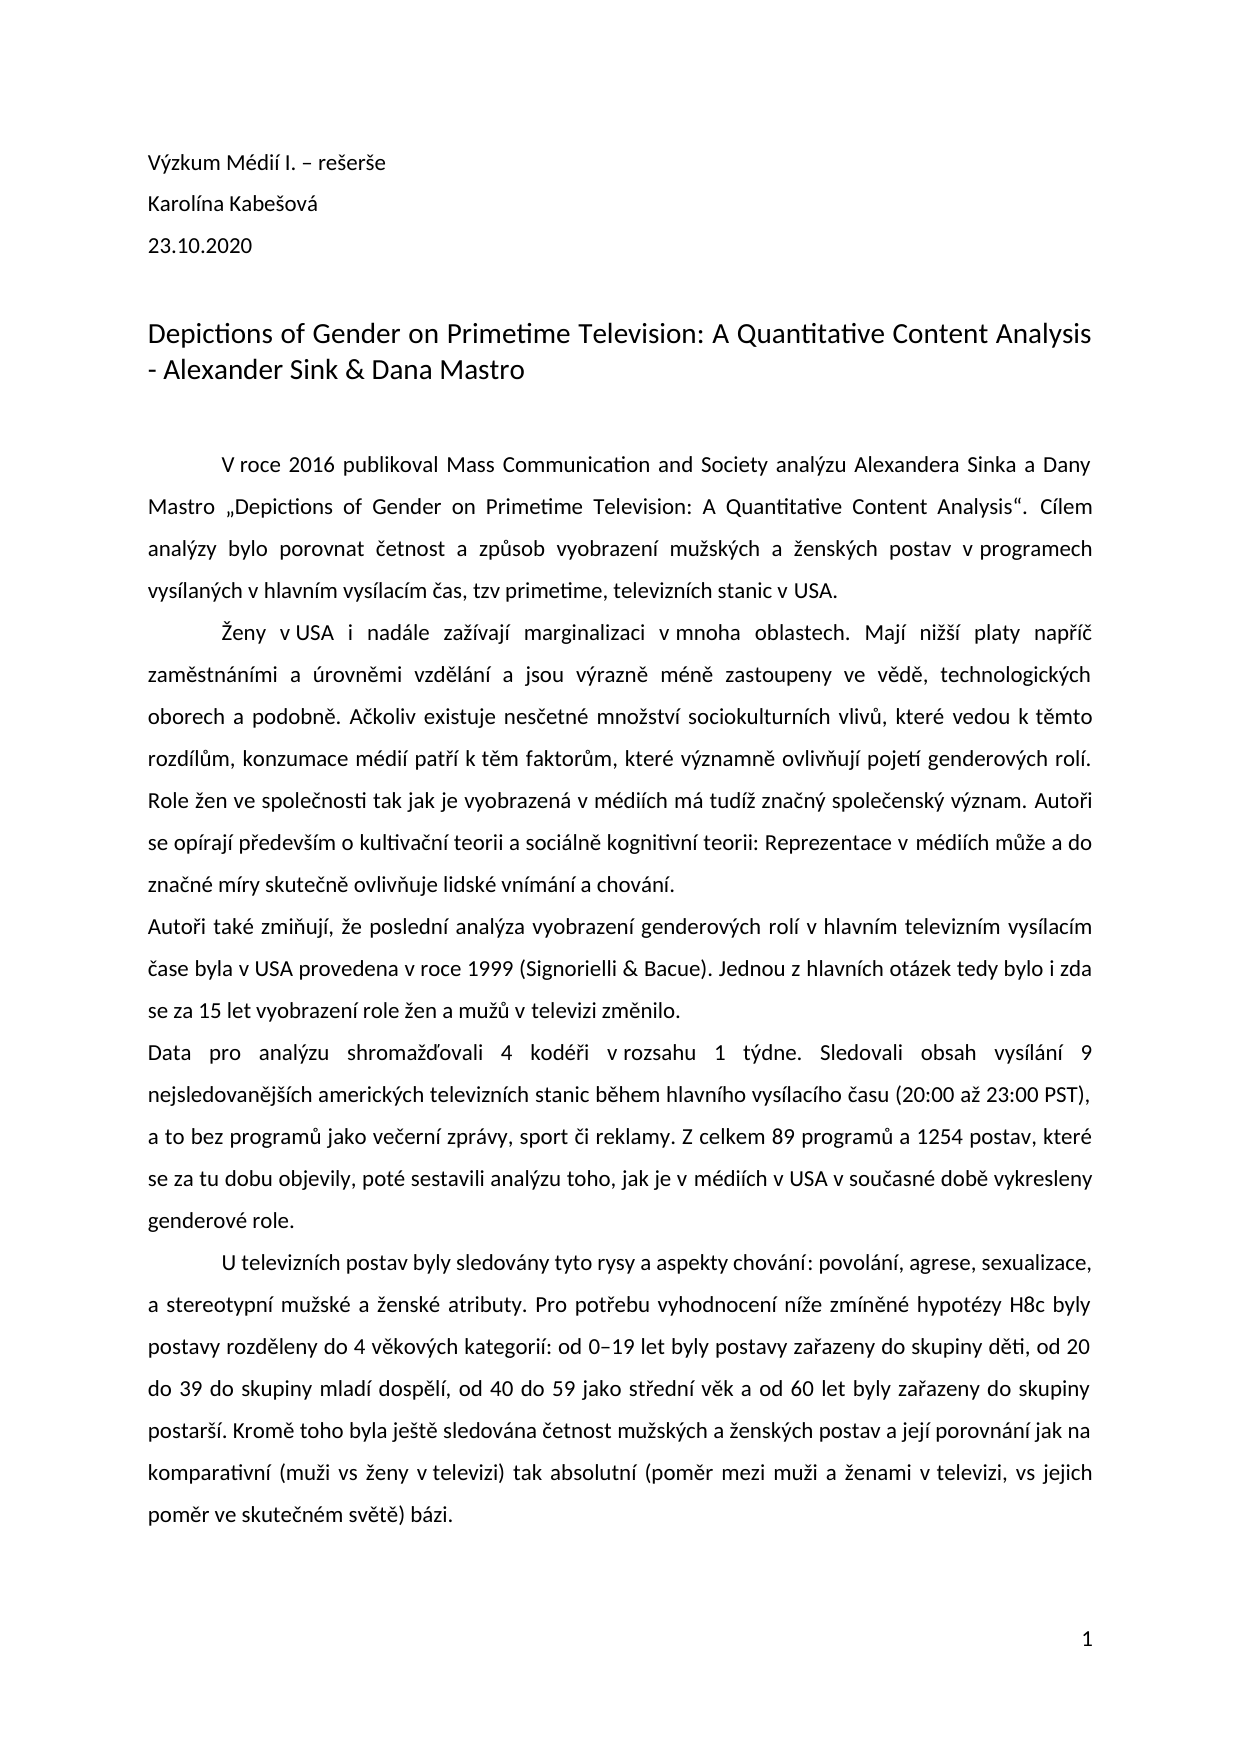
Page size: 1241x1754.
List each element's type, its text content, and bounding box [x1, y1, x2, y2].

text Výzkum Médií I. – rešerše [148, 148, 1093, 176]
text V roce 2016 publikoval Mass Communication and Society analýzu Alexandera Sinka a Dany Mastro „Depictions of Gender on Primetime Television: A Quantitative Content Analysis“. Cílem analýzy bylo porovnat četnost a způsob vyobrazení mužských a ženských postav v programech vysílaných v hlavním vysílacím čas, tzv primetime, televizních stanic v USA. [148, 450, 1093, 604]
text Autoři také zmiňují, že poslední analýza vyobrazení genderových rolí v hlavním televizním vysílacím čase byla v USA provedena v roce 1999 (Signorielli & Bacue). Jednou z hlavních otázek tedy bylo i zda se za 15 let vyobrazení role žen a mužů v televizi změnilo. [148, 912, 1093, 1024]
text Ženy v USA i nadále zažívají marginalizaci v mnoha oblastech. Mají nižší platy napříč zaměstnáními a úrovněmi vzdělání a jsou výrazně méně zastoupeny ve vědě, technologických oborech a podobně. Ačkoliv existuje nesčetné množství sociokulturních vlivů, které vedou k těmto rozdílům, konzumace médií patří k těm faktorům, které významně ovlivňují pojetí genderových rolí. Role žen ve společnosti tak jak je vyobrazená v médiích má tudíž značný společenský význam. Autoři se opírají především o kultivační teorii a sociálně kognitivní teorii: Reprezentace v médiích může a do značné míry skutečně ovlivňuje lidské vnímání a chování. [148, 618, 1093, 898]
text 23.10.2020 [148, 232, 1093, 259]
text Depictions of Gender on Primetime Television: A Quantitative Content Analysis - Alexander Sink & Dana Mastro [148, 316, 1093, 387]
text Karolína Kabešová [148, 189, 1093, 218]
text U televizních postav byly sledovány tyto rysy a aspekty chování: povolání, agrese, sexualizace, a stereotypní mužské a ženské atributy. Pro potřebu vyhodnocení níže zmíněné hypotézy H8c byly postavy rozděleny do 4 věkových kategorií: od 0–19 let byly postavy zařazeny do skupiny děti, od 20 do 39 do skupiny mladí dospělí, od 40 do 59 jako střední věk a od 60 let byly zařazeny do skupiny postarší. Kromě toho byla ještě sledována četnost mužských a ženských postav a její porovnání jak na komparativní (muži vs ženy v televizi) tak absolutní (poměr mezi muži a ženami v televizi, vs jejich poměr ve skutečném světě) bázi. [148, 1248, 1093, 1528]
text Data pro analýzu shromažďovali 4 kodéři v rozsahu 1 týdne. Sledovali obsah vysílání 9 nejsledovanějších amerických televizních stanic během hlavního vysílacího času (20:00 až 23:00 PST), a to bez programů jako večerní zprávy, sport či reklamy. Z celkem 89 programů a 1254 postav, které se za tu dobu objevily, poté sestavili analýzu toho, jak je v médiích v USA v současné době vykresleny genderové role. [148, 1038, 1093, 1234]
